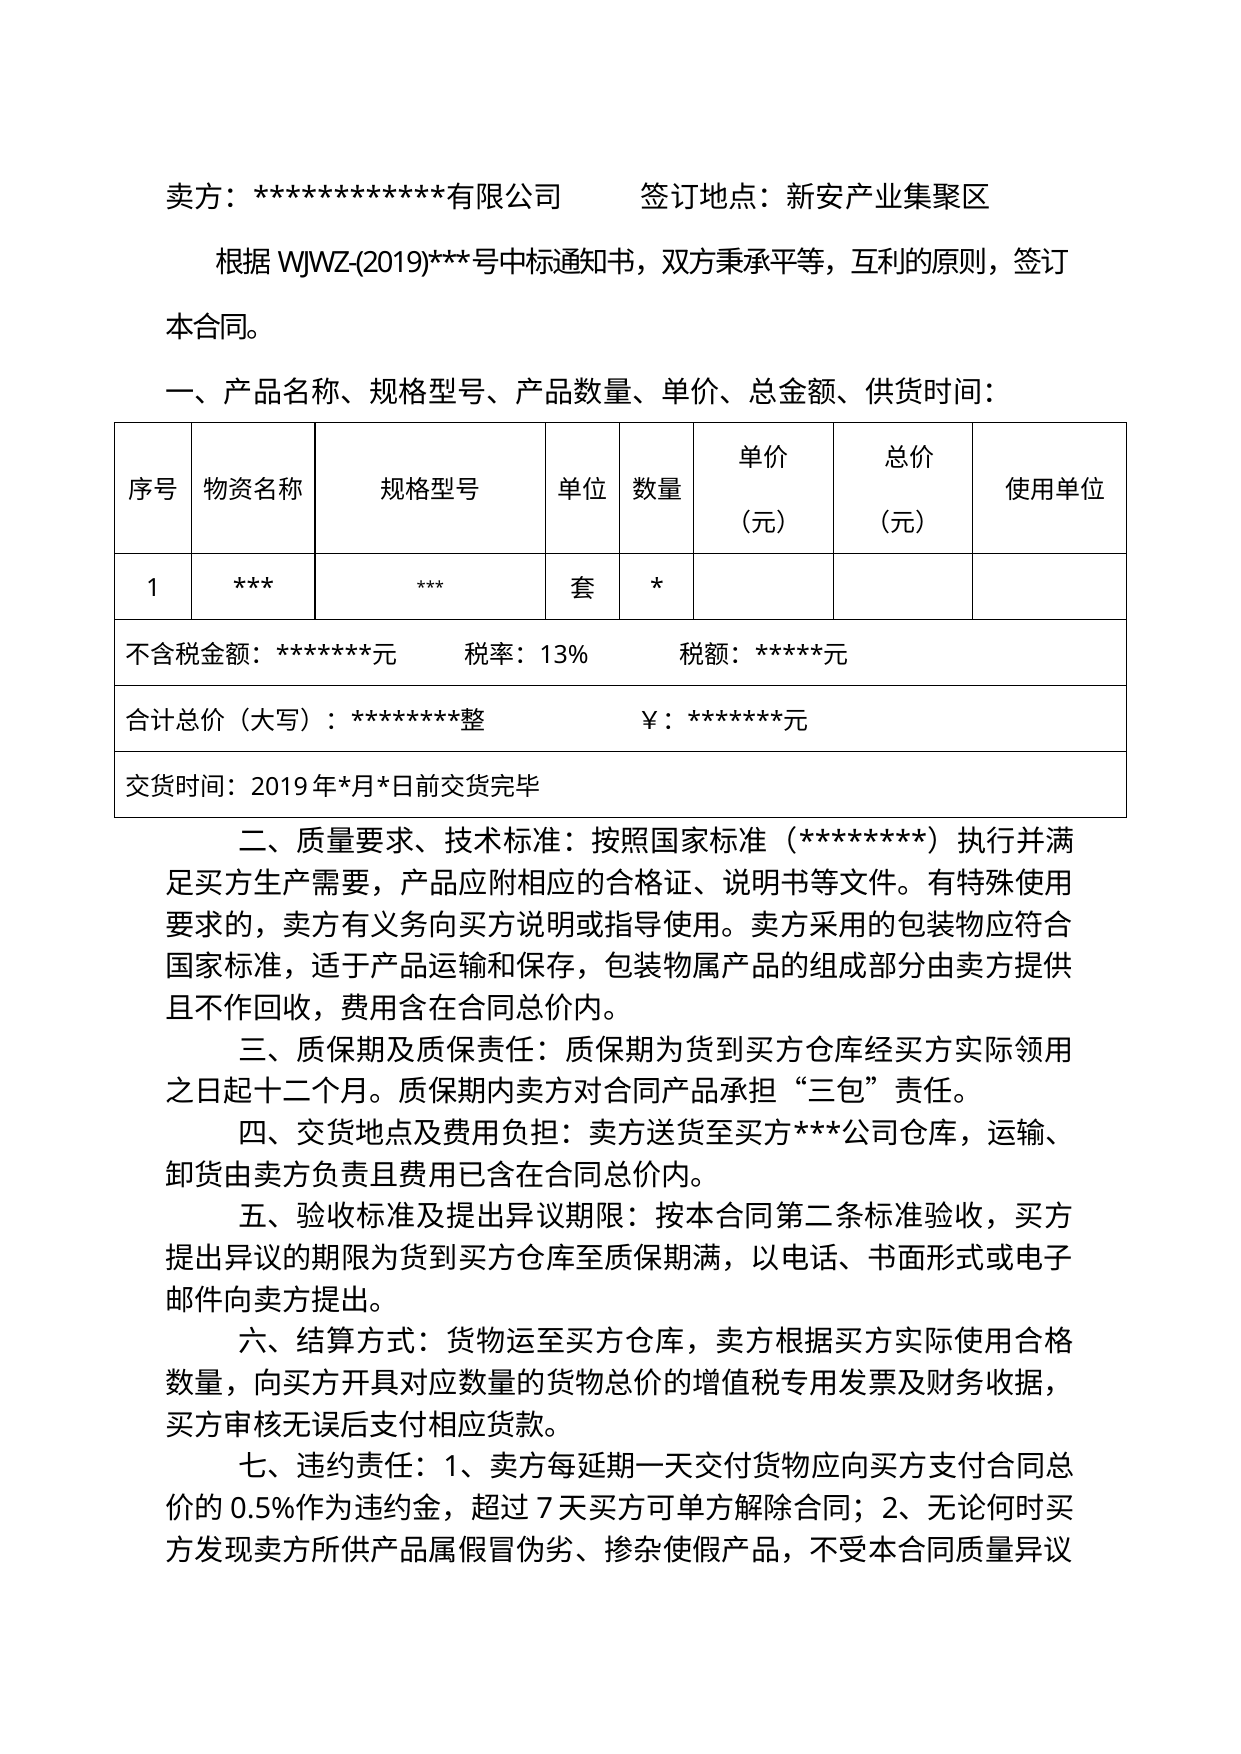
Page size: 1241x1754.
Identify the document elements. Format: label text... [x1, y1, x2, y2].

text 根据WJWZ-(2019)***号中标通知书，双方秉承平等，互利的原则，签订本合同。 [165, 227, 1075, 357]
table_header 单价（元） [694, 423, 833, 553]
table_header 总价（元） [834, 423, 972, 553]
table_header 数量 [620, 423, 693, 553]
list 结算方式：货物运至买方仓库，卖方根据买方实际使用合格数量，向买方开具对应数量的货物总价的增值税专用发票及财务收据，买方审核无误后支付相应货款。 [165, 1318, 1075, 1443]
table_header 单位 [546, 423, 619, 553]
list 质保期及质保责任：质保期为货到买方仓库经买方实际领用之日起十二个月。质保期内卖方对合同产品承担“三包”责任。 [165, 1027, 1075, 1110]
table_cell 不含税金额：*******元 税率：13% 税额：*****元 [115, 620, 1126, 685]
list 质量要求、技术标准：按照国家标准（********）执行并满足买方生产需要，产品应附相应的合格证、说明书等文件。有特殊使用要求的，卖方有义务向买方说明或指导使用。卖方采用的包装物应符合国家标准，适于产品运输和保存，包装物属产品的组成部分由卖方提供且不作回收，费用含在合同总价内。 [165, 818, 1075, 1027]
text 一、产品名称、规格型号、产品数量、单价、总金额、供货时间： [165, 357, 1075, 422]
table_cell * [620, 554, 693, 619]
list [165, 1443, 1075, 1568]
table_cell [834, 554, 972, 619]
text 卖方：************有限公司 签订地点：新安产业集聚区 [165, 162, 1075, 227]
table_header 规格型号 [316, 423, 545, 553]
table_header 序号 [115, 423, 191, 553]
table_cell [973, 554, 1126, 619]
list 交货地点及费用负担：卖方送货至买方***公司仓库，运输、卸货由卖方负责且费用已含在合同总价内。 [165, 1110, 1075, 1193]
table_cell 交货时间：2019年*月*日前交货完毕 [115, 752, 1126, 817]
table_cell *** [192, 554, 314, 619]
list 验收标准及提出异议期限：按本合同第二条标准验收，买方提出异议的期限为货到买方仓库至质保期满，以电话、书面形式或电子邮件向卖方提出。 [165, 1193, 1075, 1318]
table_cell 合计总价（大写）：********整 ￥：*******元 [115, 686, 1126, 751]
table_cell 1 [115, 554, 191, 619]
table_cell *** [316, 554, 545, 619]
table_cell [694, 554, 833, 619]
table_header 使用单位 [973, 423, 1126, 553]
table_header 物资名称 [192, 423, 314, 553]
table_cell 套 [546, 554, 619, 619]
